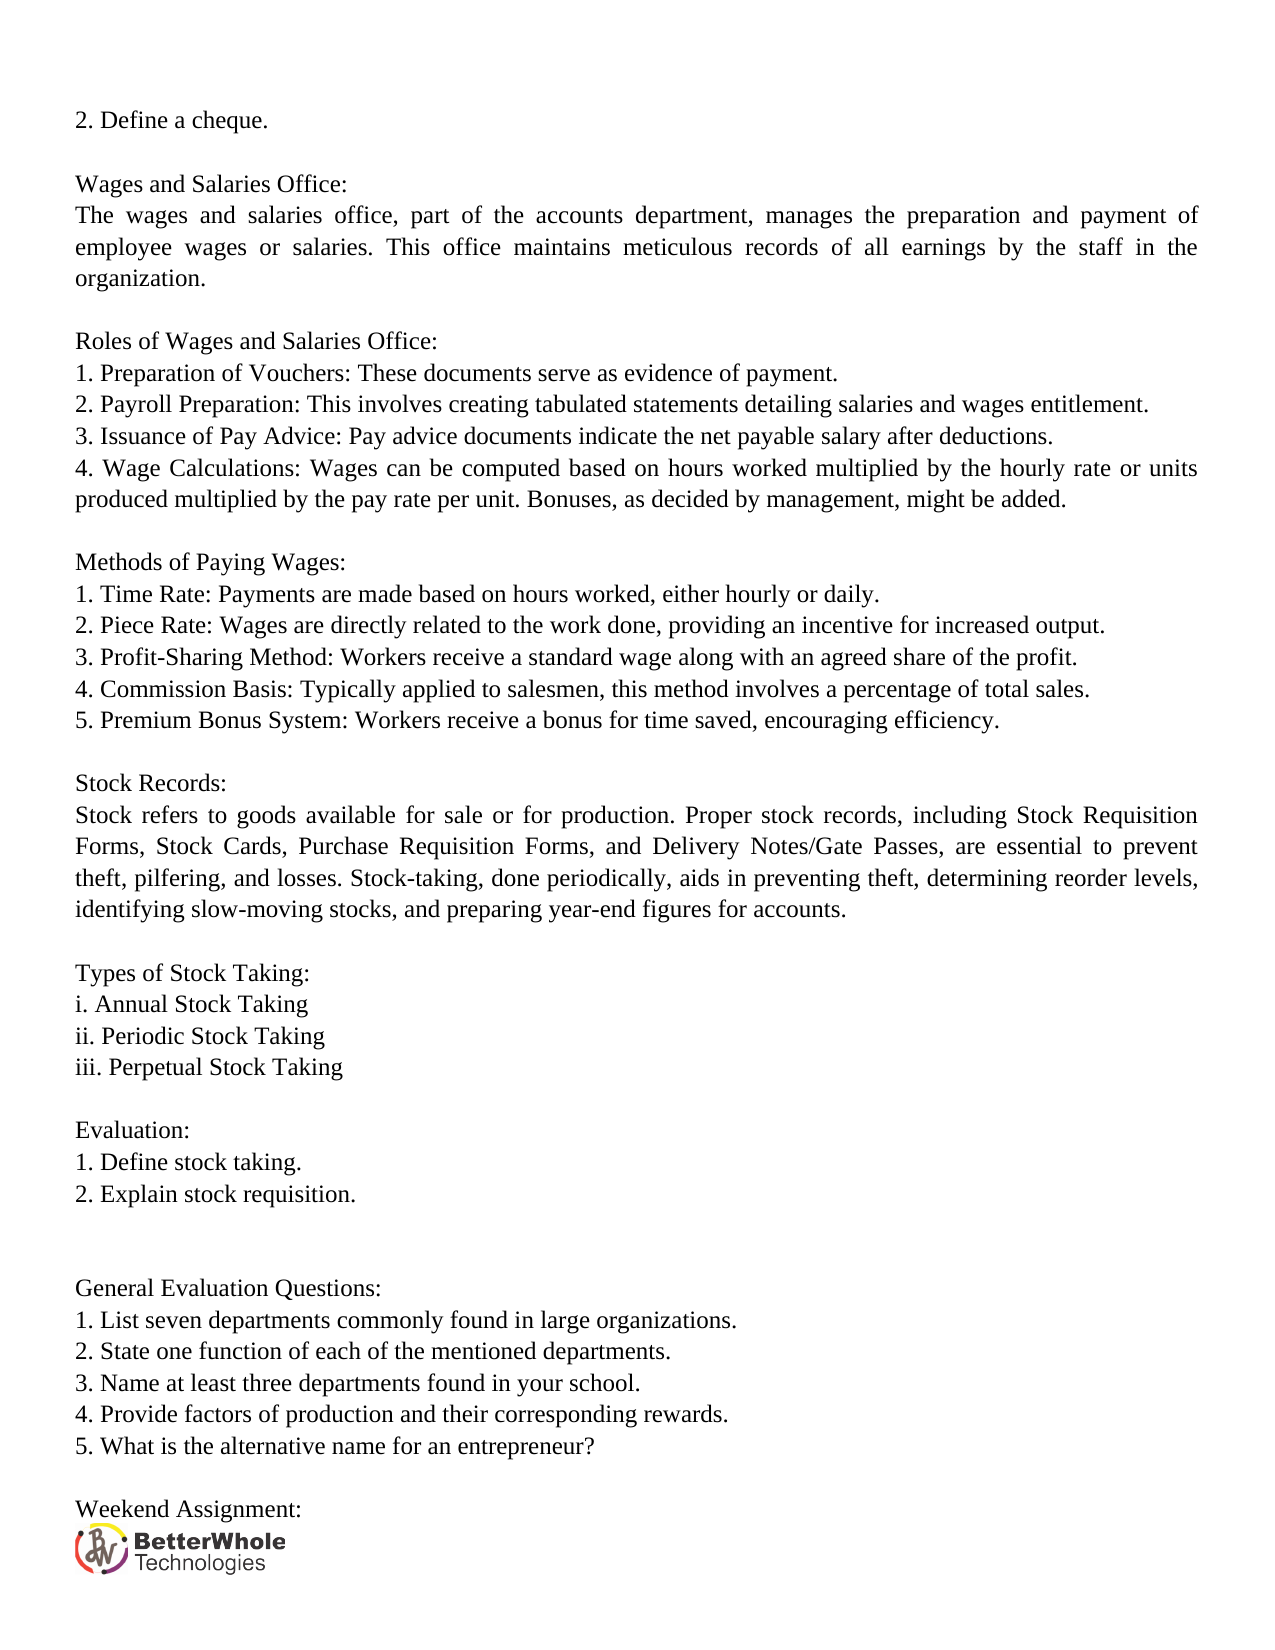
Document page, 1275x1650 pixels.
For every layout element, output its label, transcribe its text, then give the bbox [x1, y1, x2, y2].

text Weekend Assignment: [75, 1494, 1200, 1523]
text 4. Commission Basis: Typically applied to salesmen, this method involves a percentage of total sales. [75, 674, 1200, 702]
text 5. What is the alternative name for an entrepreneur? [75, 1431, 1200, 1460]
text 5. Premium Bonus System: Workers receive a bonus for time saved, encouraging efficiency. [75, 705, 1200, 734]
text Roles of Wages and Salaries Office: [75, 326, 1200, 355]
text Stock Records: [75, 768, 1200, 797]
text 1. Time Rate: Payments are made based on hours worked, either hourly or daily. [75, 579, 1200, 608]
text Wages and Salaries Office: [75, 169, 1200, 197]
text 4. Provide factors of production and their corresponding rewards. [75, 1399, 1200, 1428]
text 2. State one function of each of the mentioned departments. [75, 1336, 1200, 1365]
text 2. Explain stock requisition. [75, 1179, 1200, 1207]
text 1. Define stock taking. [75, 1147, 1200, 1176]
text Stock refers to goods available for sale or for production. Proper stock records, including Stock Requisition Forms, Stock Cards, Purchase Requisition Forms, and Delivery Notes/Gate Passes, are essential to prevent theft, pilfering, and losses. Stock-taking, done periodically, aids in preventing theft, determining reorder levels, identifying slow-moving stocks, and preparing year-end figures for accounts. [75, 800, 1200, 923]
text General Evaluation Questions: [75, 1273, 1200, 1302]
text 3. Issuance of Pay Advice: Pay advice documents indicate the net payable salary after deductions. [75, 421, 1200, 450]
text 3. Name at least three departments found in your school. [75, 1368, 1200, 1397]
text i. Annual Stock Taking [75, 989, 1200, 1018]
text 2. Payroll Preparation: This involves creating tabulated statements detailing salaries and wages entitlement. [75, 389, 1200, 418]
picture [75, 1523, 285, 1575]
text ii. Periodic Stock Taking [75, 1021, 1200, 1049]
text Evaluation: [75, 1116, 1200, 1144]
text iii. Perpetual Stock Taking [75, 1052, 1200, 1081]
text 2. Piece Rate: Wages are directly related to the work done, providing an incentive for increased output. [75, 611, 1200, 639]
text Methods of Paying Wages: [75, 547, 1200, 576]
text Types of Stock Taking: [75, 958, 1200, 986]
text 2. Define a cheque. [75, 106, 1200, 134]
text 3. Profit-Sharing Method: Workers receive a standard wage along with an agreed share of the profit. [75, 642, 1200, 671]
text 1. Preparation of Vouchers: These documents serve as evidence of payment. [75, 358, 1200, 387]
text The wages and salaries office, part of the accounts department, manages the preparation and payment of employee wages or salaries. This office maintains meticulous records of all earnings by the staff in the organization. [75, 200, 1200, 292]
text 1. List seven departments commonly found in large organizations. [75, 1305, 1200, 1334]
text 4. Wage Calculations: Wages can be computed based on hours worked multiplied by the hourly rate or units produced multiplied by the pay rate per unit. Bonuses, as decided by management, might be added. [75, 453, 1200, 513]
